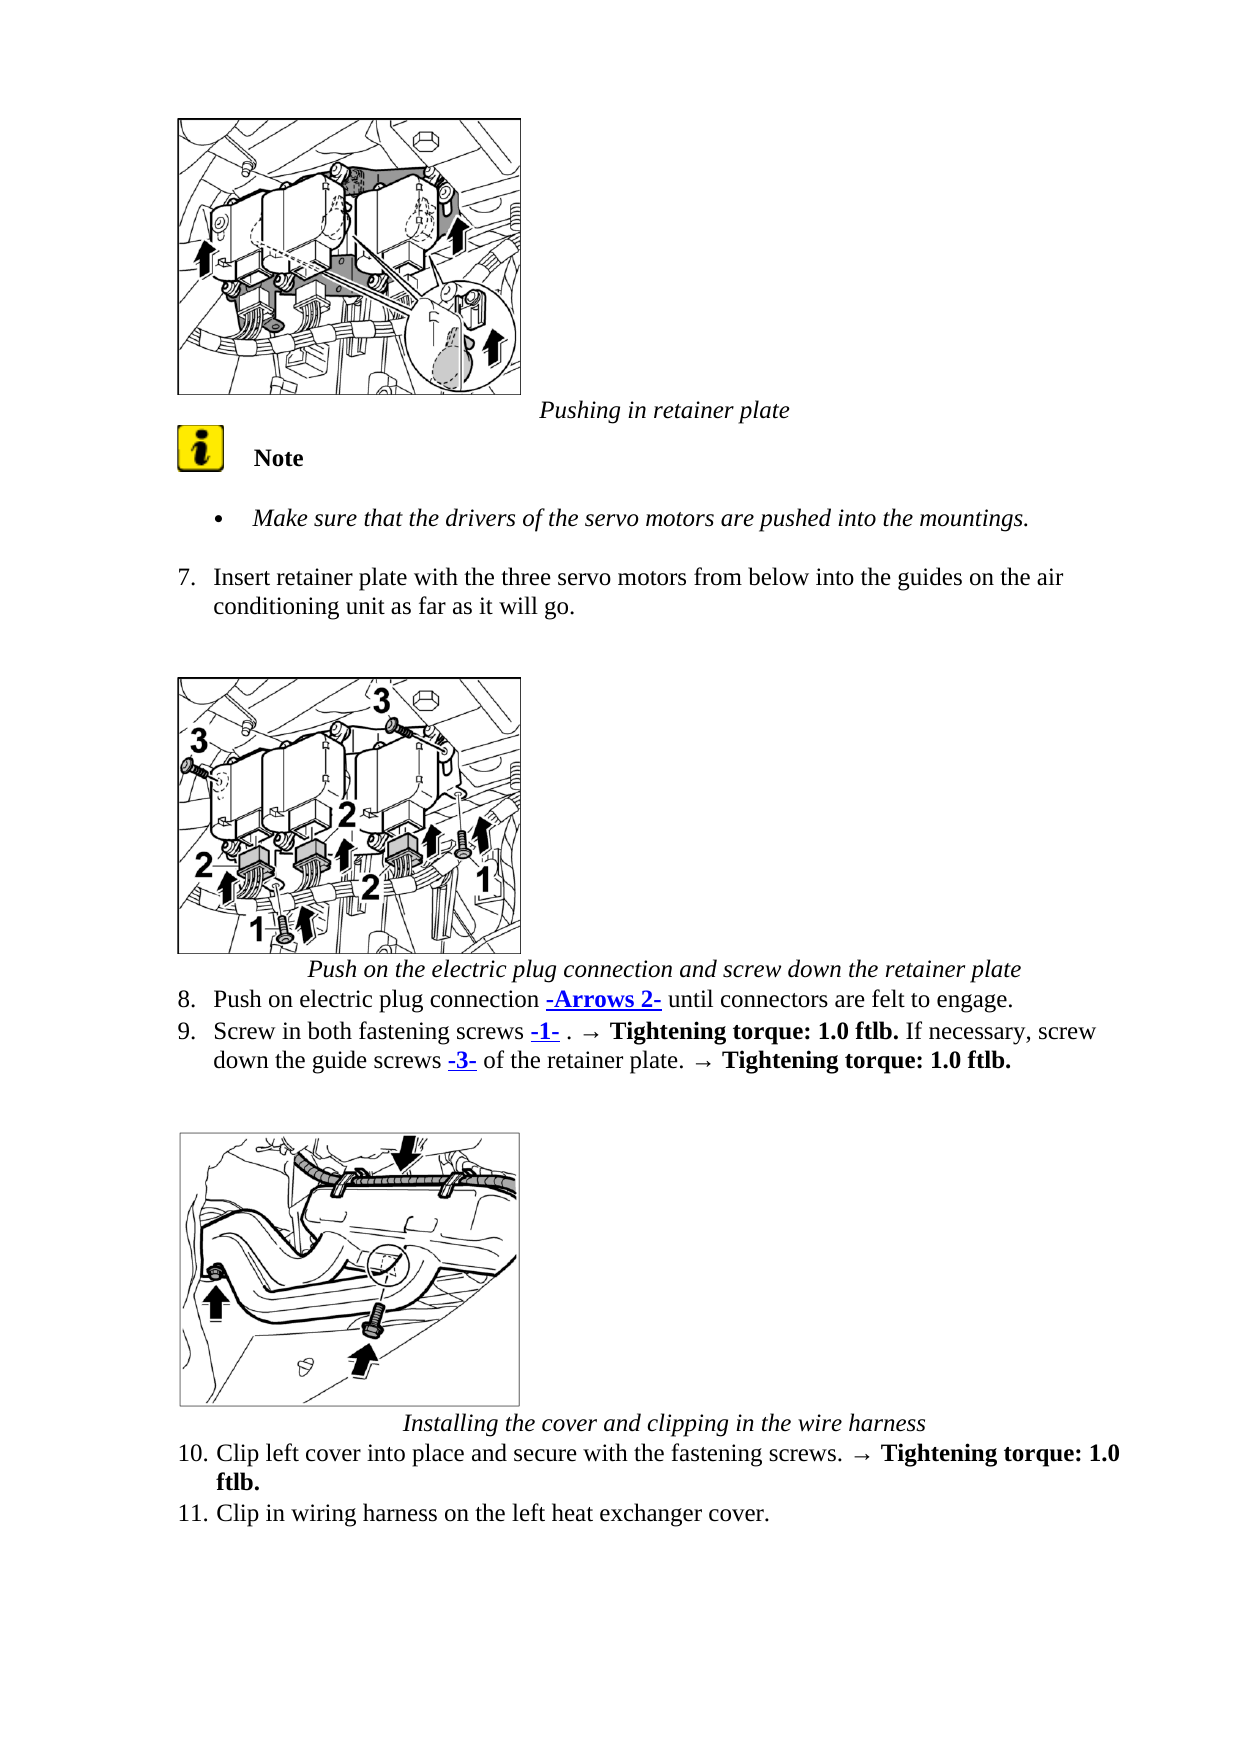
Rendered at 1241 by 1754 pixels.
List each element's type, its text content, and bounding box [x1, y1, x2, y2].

list Make sure that the drivers of the servo motors are pushed into the mountings. [215, 503, 1152, 531]
table_header Insert retainer plate with the three servo motors from below into the guides on the air conditioning unit as far as it will go. [211, 561, 1159, 621]
table_header 11. [176, 1497, 214, 1529]
table_header Push on electric plug connection -Arrows 2- until connectors are felt to engage. [212, 983, 1020, 1014]
text Installing the cover and clipping in the wire harness [177, 1408, 1152, 1436]
table_header 7. [176, 561, 211, 621]
text Pushing in retainer plate [177, 395, 1152, 423]
picture [177, 677, 521, 954]
picture [177, 425, 224, 472]
table_header 8. [176, 983, 212, 1014]
table_header [176, 424, 252, 473]
picture [177, 118, 521, 395]
table_header Clip left cover into place and secure with the fastening screws. → Tightening torque: 1.0 ftlb. [215, 1436, 1159, 1497]
table_header Screw in both fastening screws -1- . → Tightening torque: 1.0 ftlb. If necessary, screw down the guide screws -3- of the retainer plate. → Tightening torque: 1.0 ftlb. [211, 1014, 1159, 1075]
text Push on the electric plug connection and screw down the retainer plate [177, 954, 1152, 982]
table_header Clip in wiring harness on the left heat exchanger cover. [215, 1497, 777, 1529]
table_header 10. [176, 1436, 214, 1497]
table_header 9. [176, 1014, 211, 1075]
table_header Note [252, 424, 310, 473]
picture [177, 1131, 521, 1408]
